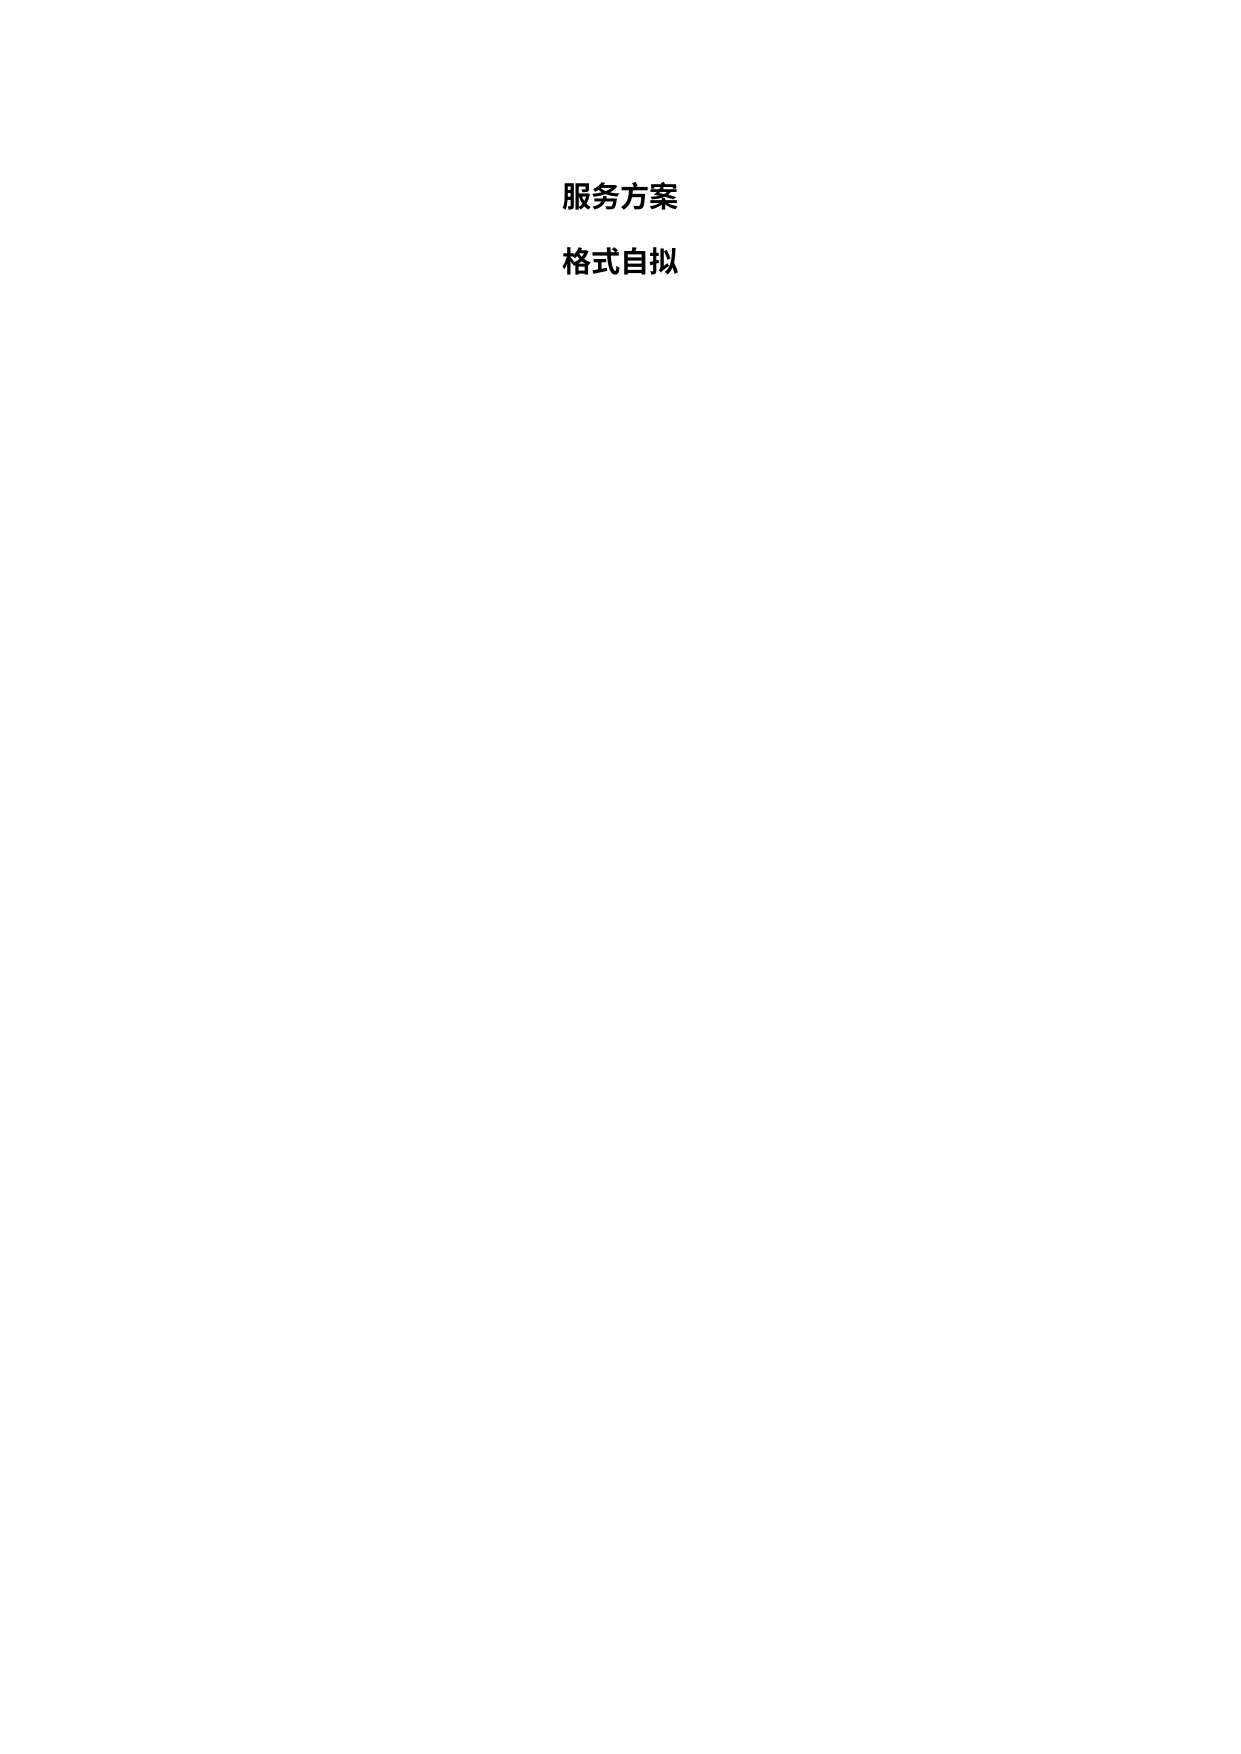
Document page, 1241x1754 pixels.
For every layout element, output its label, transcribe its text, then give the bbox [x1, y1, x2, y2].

text 格式自拟 [187, 227, 1053, 292]
text 服务方案 [187, 162, 1053, 227]
